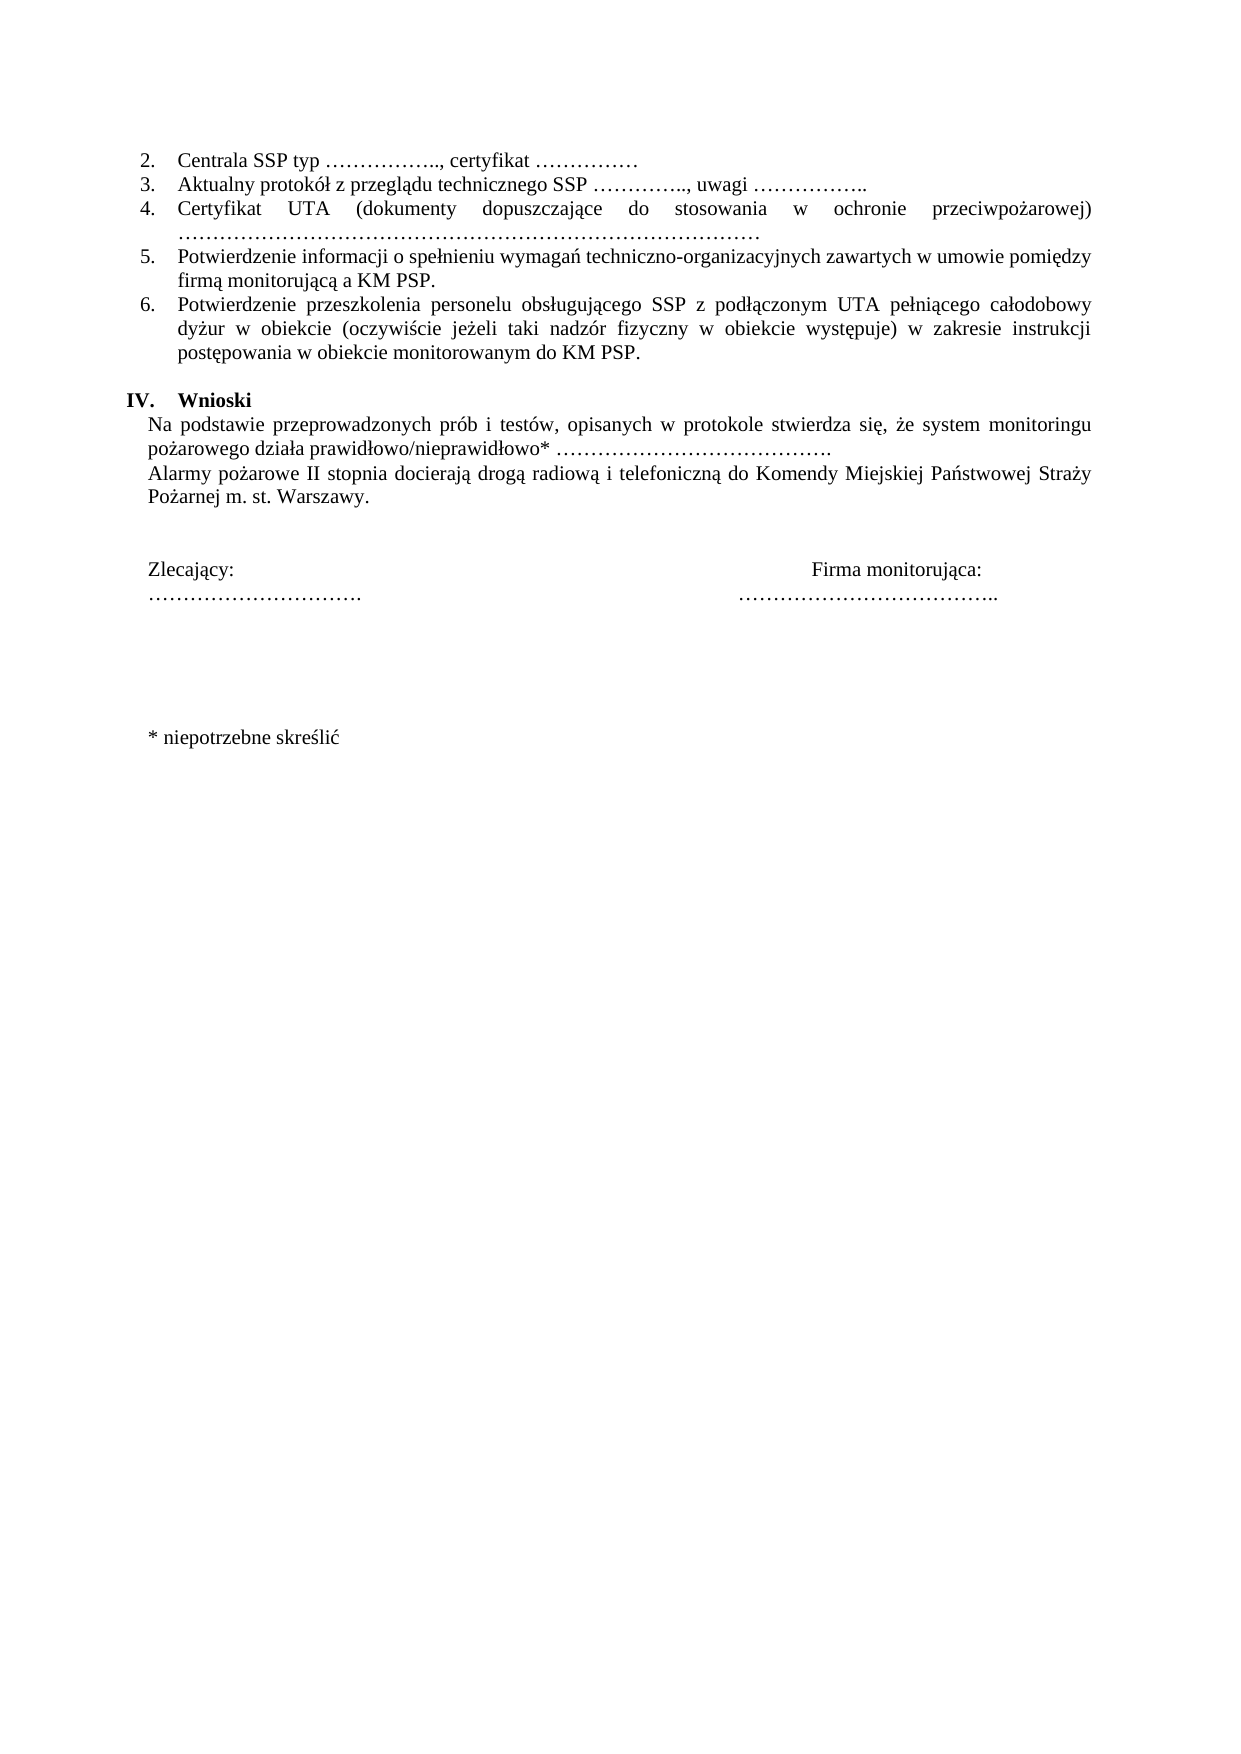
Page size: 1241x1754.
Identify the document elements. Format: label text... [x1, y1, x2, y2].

list Wnioski [154, 388, 1093, 412]
list Potwierdzenie przeszkolenia personelu obsługującego SSP z podłączonym UTA pełniącego całodobowy dyżur w obiekcie (oczywiście jeżeli taki nadzór fizyczny w obiekcie występuje) w zakresie instrukcji postępowania w obiekcie monitorowanym do KM PSP. [140, 292, 1093, 364]
text Na podstawie przeprowadzonych prób i testów, opisanych w protokole stwierdza się, że system monitoringu pożarowego działa prawidłowo/nieprawidłowo* …………………………………. [148, 412, 1093, 460]
list Centrala SSP typ …………….., certyfikat …………… [140, 148, 1093, 172]
text * niepotrzebne skreślić [148, 725, 1093, 749]
list Aktualny protokół z przeglądu technicznego SSP ………….., uwagi …………….. [140, 172, 1093, 196]
text Zlecający: Firma monitorująca: [148, 557, 1093, 581]
text Alarmy pożarowe II stopnia docierają drogą radiową i telefoniczną do Komendy Miejskiej Państwowej Straży Pożarnej m. st. Warszawy. [148, 460, 1093, 508]
list Potwierdzenie informacji o spełnieniu wymagań techniczno-organizacyjnych zawartych w umowie pomiędzy firmą monitorującą a KM PSP. [140, 244, 1093, 292]
text …………………………. ……………………………….. [148, 581, 1093, 605]
list Certyfikat UTA (dokumenty dopuszczające do stosowania w ochronie przeciwpożarowej) ………………………………………………………………………… [140, 196, 1093, 244]
